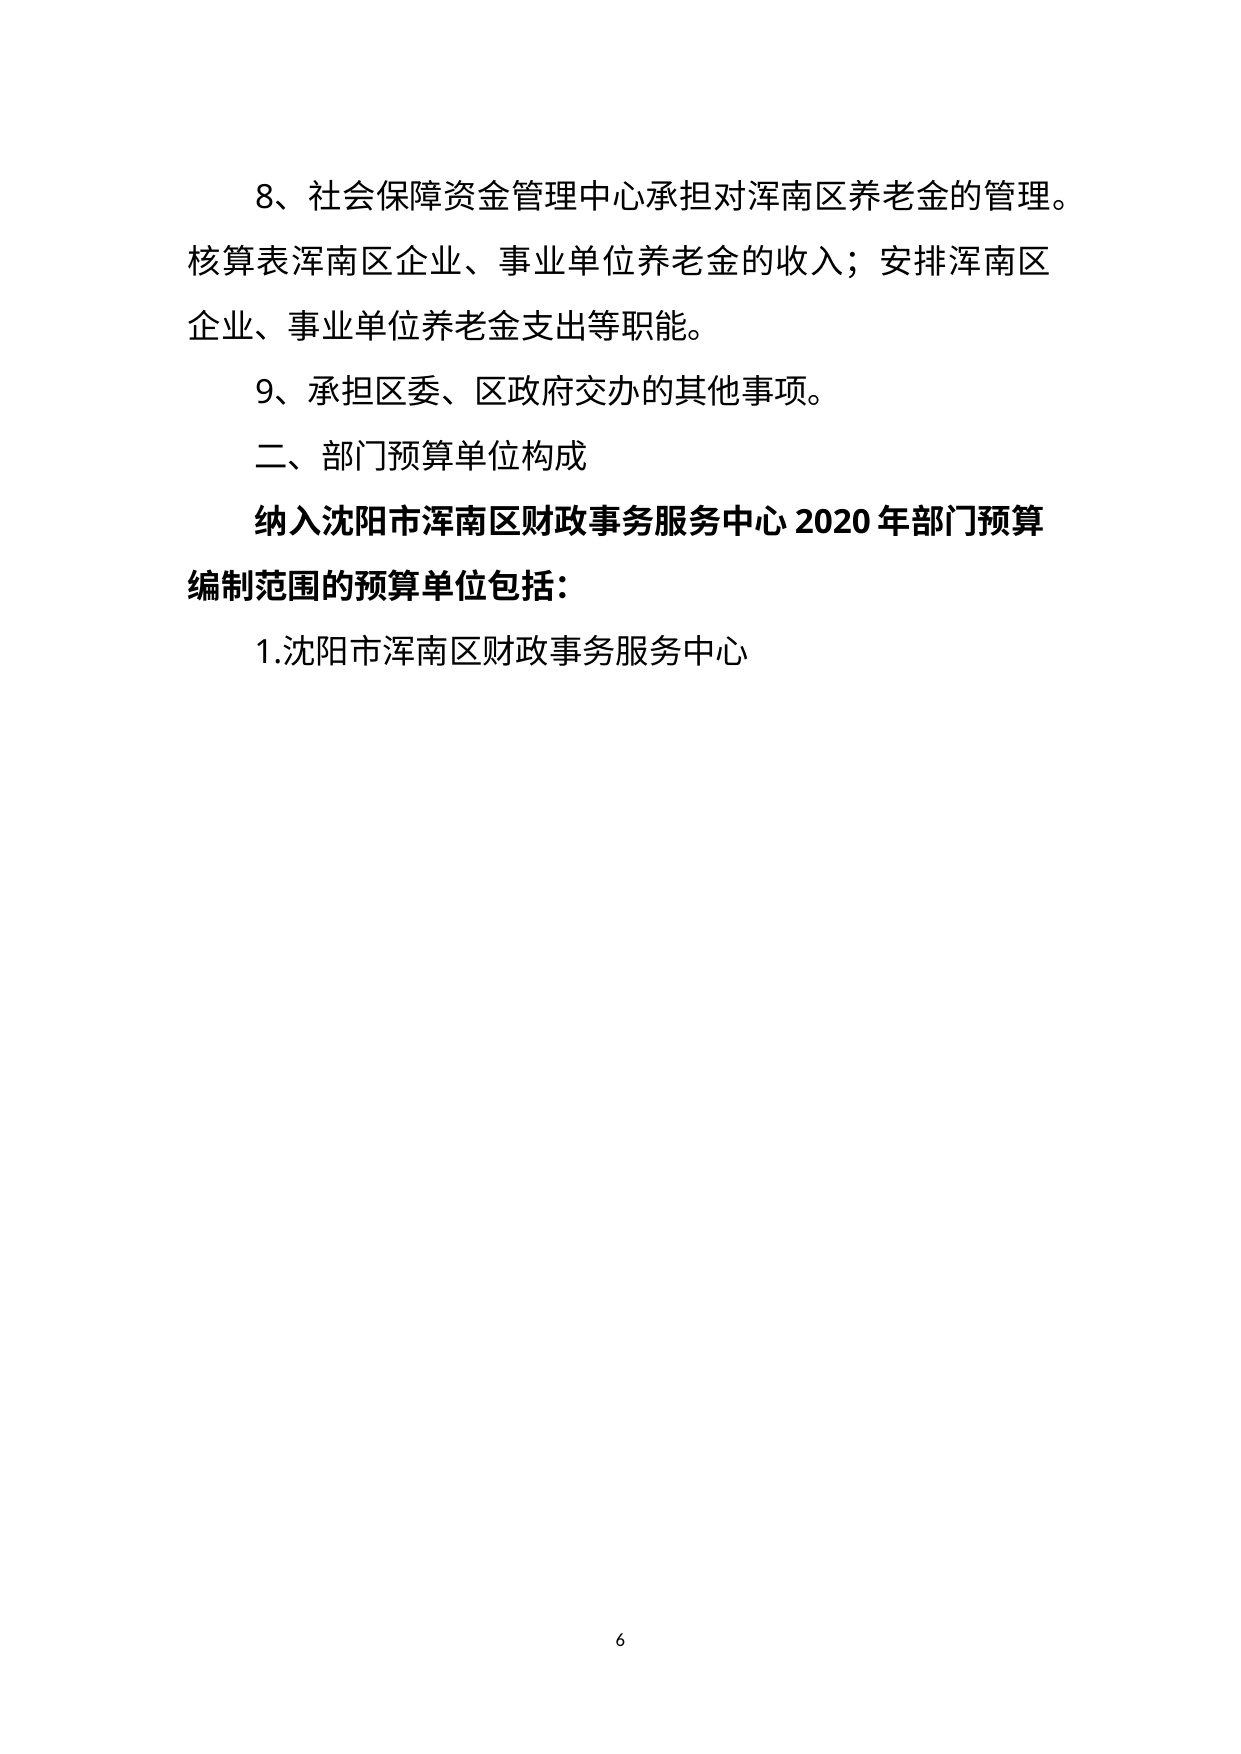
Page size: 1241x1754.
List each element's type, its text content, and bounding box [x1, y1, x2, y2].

text 二、部门预算单位构成 [187, 422, 1053, 487]
text 纳入沈阳市浑南区财政事务服务中心2020年部门预算编制范围的预算单位包括： [187, 487, 1053, 617]
text 1.沈阳市浑南区财政事务服务中心 [187, 617, 1053, 682]
text 9、承担区委、区政府交办的其他事项。 [187, 357, 1053, 422]
text 8、社会保障资金管理中心承担对浑南区养老金的管理。核算表浑南区企业、事业单位养老金的收入；安排浑南区企业、事业单位养老金支出等职能。 [187, 162, 1053, 357]
